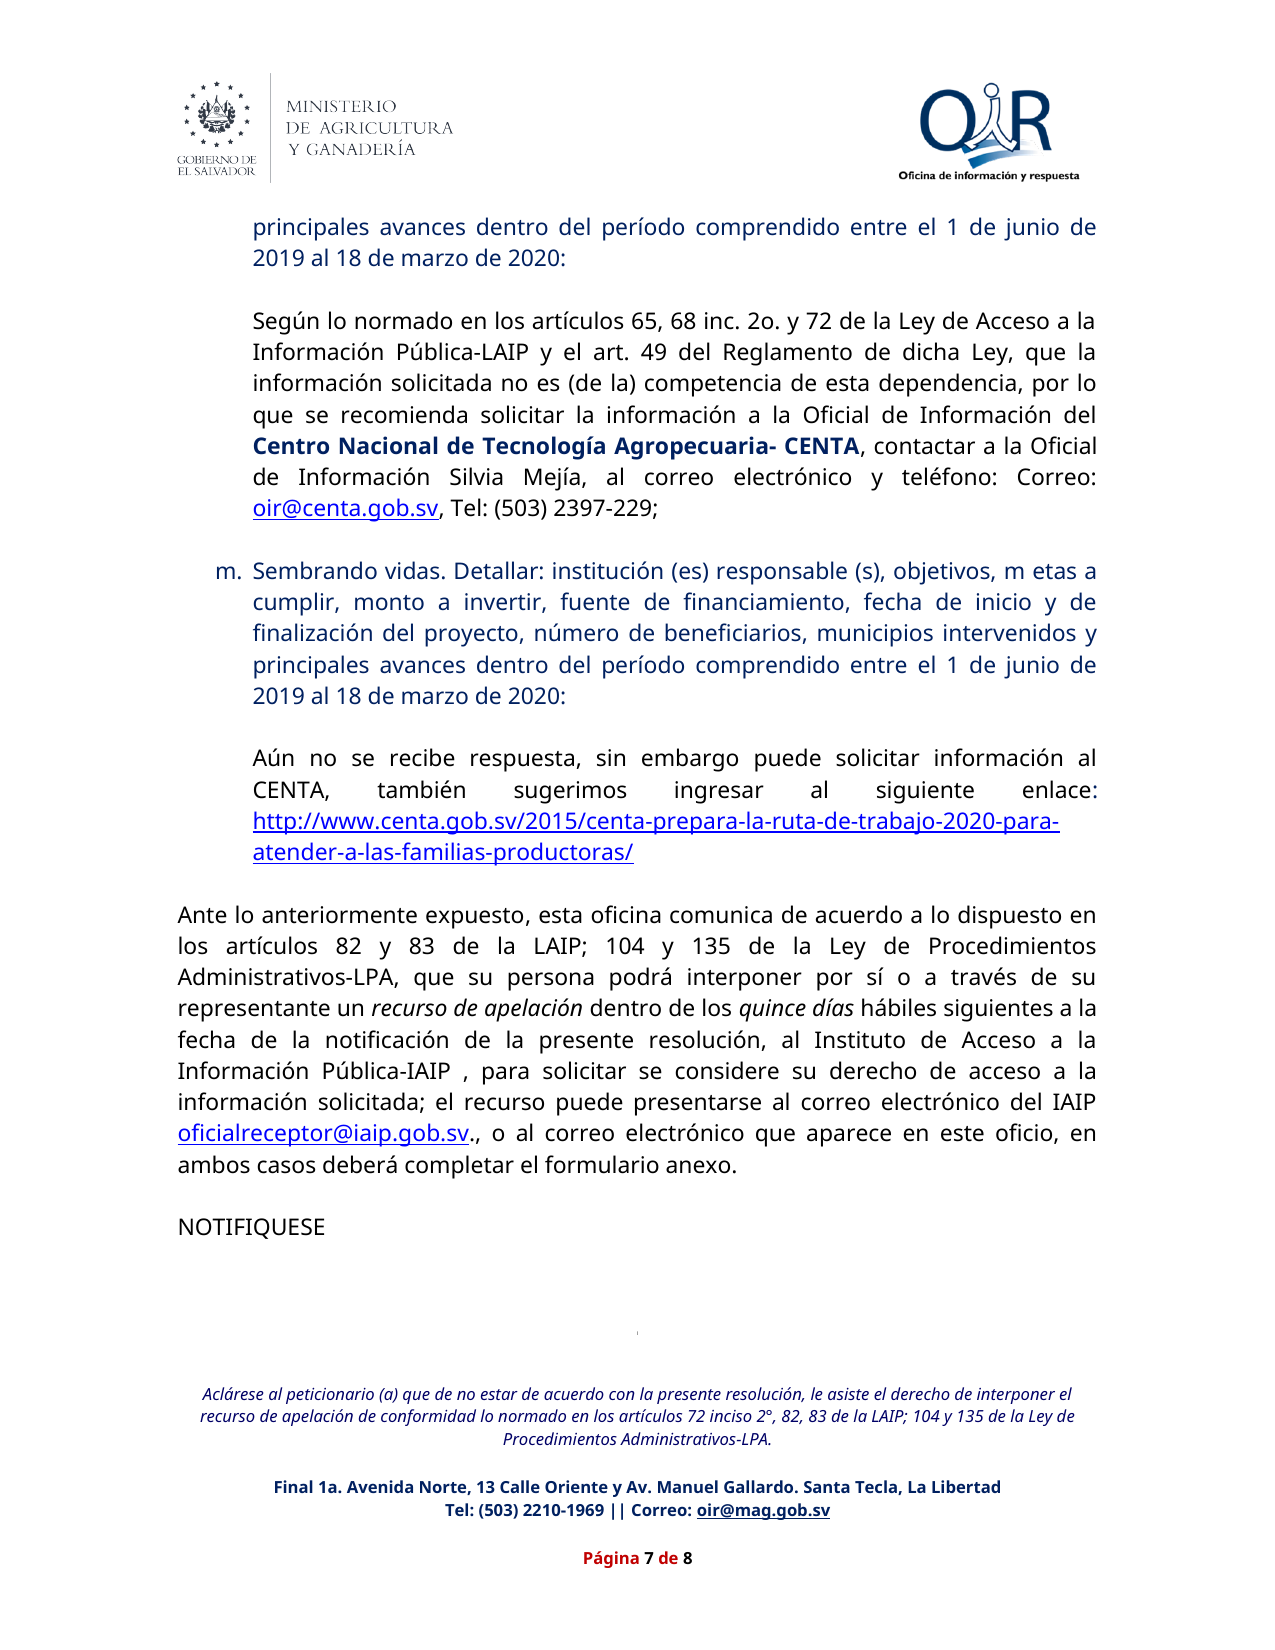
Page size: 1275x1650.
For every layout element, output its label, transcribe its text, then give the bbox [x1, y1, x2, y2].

text Ante lo anteriormente expuesto, esta oficina comunica de acuerdo a lo dispuesto en los artículos 82 y 83 de la LAIP; 104 y 135 de la Ley de Procedimientos Administrativos-LPA, que su persona podrá interponer por sí o a través de su representante un recurso de apelación dentro de los quince días hábiles siguientes a la fecha de la notificación de la presente resolución, al Instituto de Acceso a la Información Pública-IAIP , para solicitar se considere su derecho de acceso a la información solicitada; el recurso puede presentarse al correo electrónico del IAIP oficialreceptor@iaip.gob.sv., o al correo electrónico que aparece en este oficio, en ambos casos deberá completar el formulario anexo. [177, 898, 1098, 1180]
picture [898, 77, 1080, 183]
picture [177, 73, 454, 183]
list Según lo normado en los artículos 65, 68 inc. 2o. y 72 de la Ley de Acceso a la Información Pública-LAIP y el art. 49 del Reglamento de dicha Ley, que la información solicitada no es (de la) competencia de esta dependencia, por lo que se recomienda solicitar la información a la Oficial de Información del Centro Nacional de Tecnología Agropecuaria- CENTA, contactar a la Oficial de Información Silvia Mejía, al correo electrónico y teléfono: Correo: oir@centa.gob.sv, Tel: (503) 2397-229; [252, 305, 1098, 523]
text NOTIFIQUESE [177, 1211, 1098, 1242]
list Sembrando vidas. Detallar: institución (es) responsable (s), objetivos, m etas a cumplir, monto a invertir, fuente de financiamiento, fecha de inicio y de finalización del proyecto, número de beneficiarios, municipios intervenidos y principales avances dentro del período comprendido entre el 1 de junio de 2019 al 18 de marzo de 2020: [215, 555, 1098, 711]
list Aún no se recibe respuesta, sin embargo puede solicitar información al CENTA, también sugerimos ingresar al siguiente enlace: http://www.centa.gob.sv/2015/centa-prepara-la-ruta-de-trabajo-2020-para-atender-a-las-familias-productoras/ [252, 742, 1098, 867]
